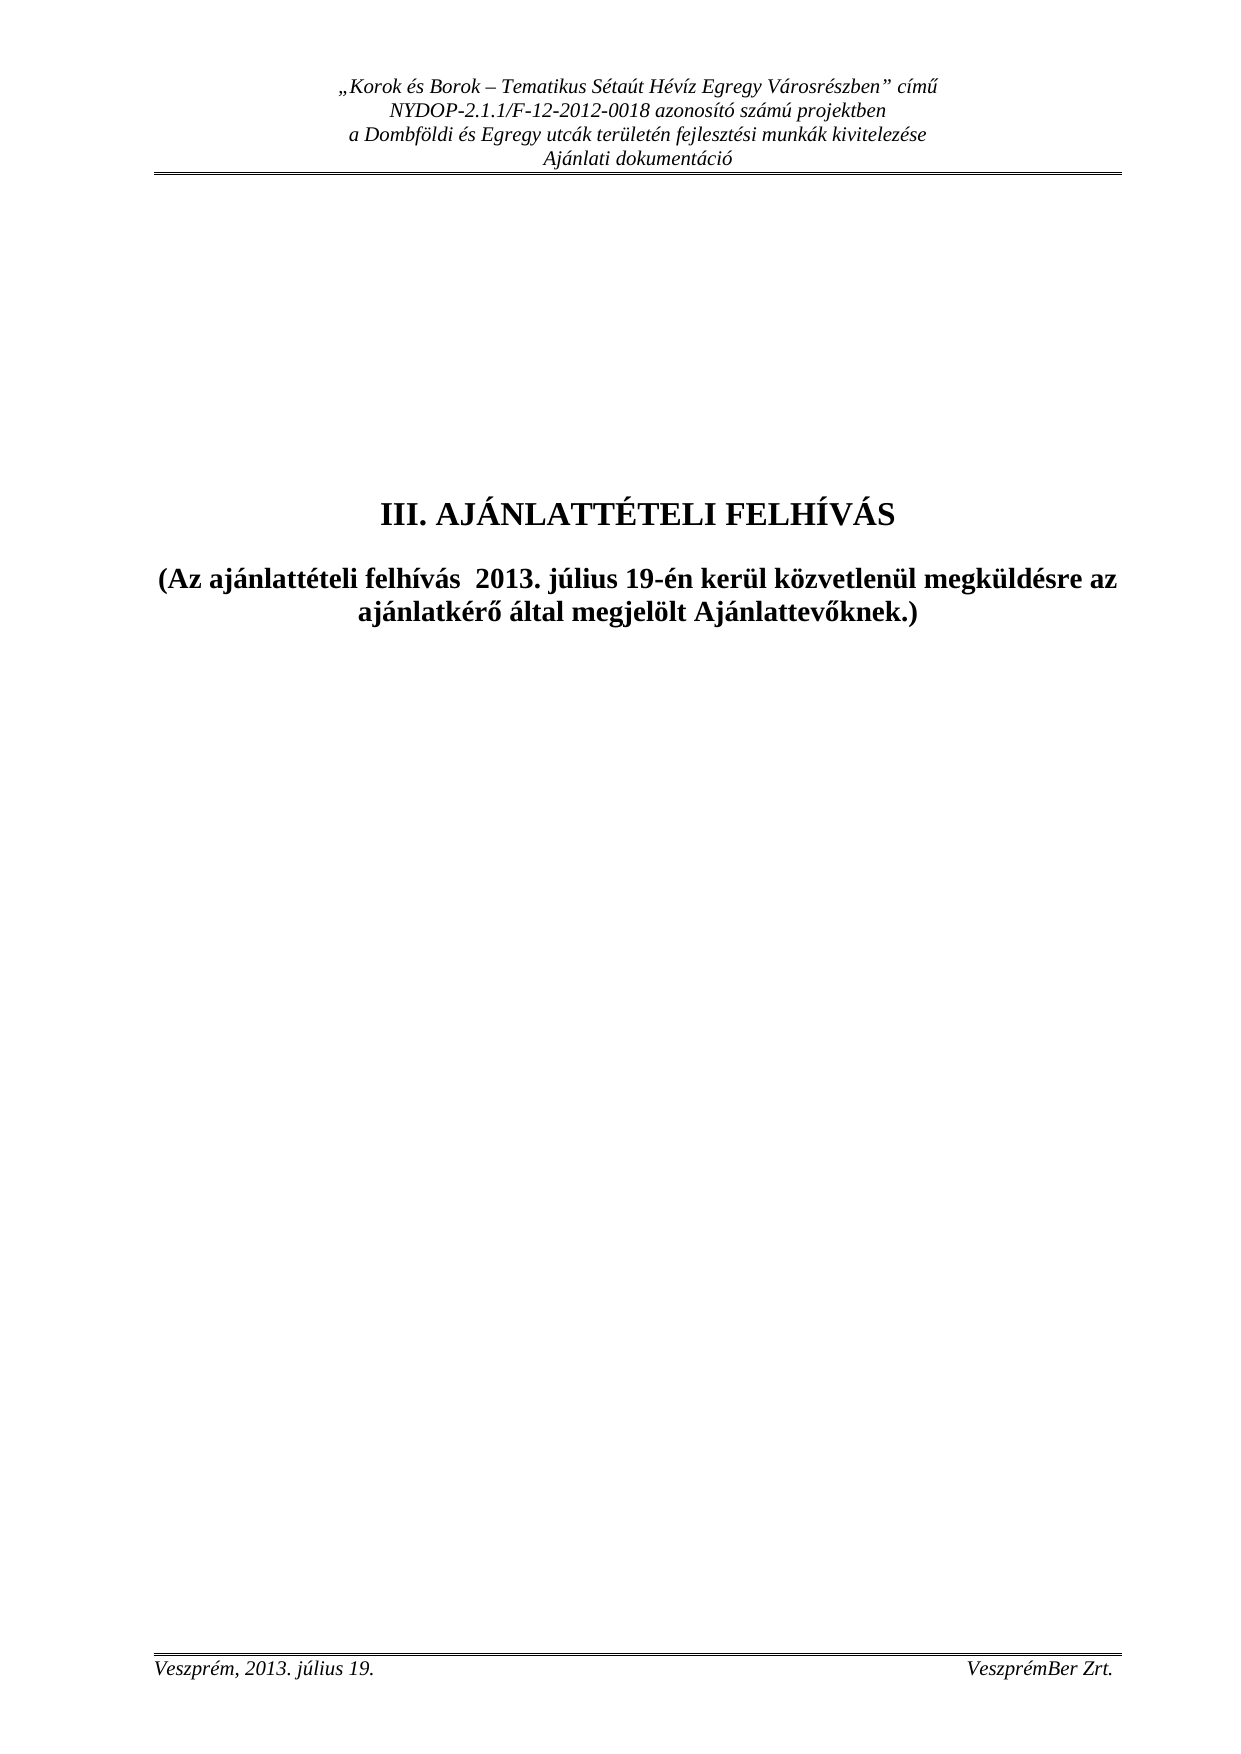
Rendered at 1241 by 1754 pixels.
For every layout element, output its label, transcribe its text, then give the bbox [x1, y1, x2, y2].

text (Az ajánlattételi felhívás 2013. július 19-én kerül közvetlenül megküldésre az ajánlatkérő által megjelölt Ajánlattevőknek.) [153, 561, 1122, 628]
subtitle III. Ajánlattételi felhívás [153, 494, 1122, 532]
